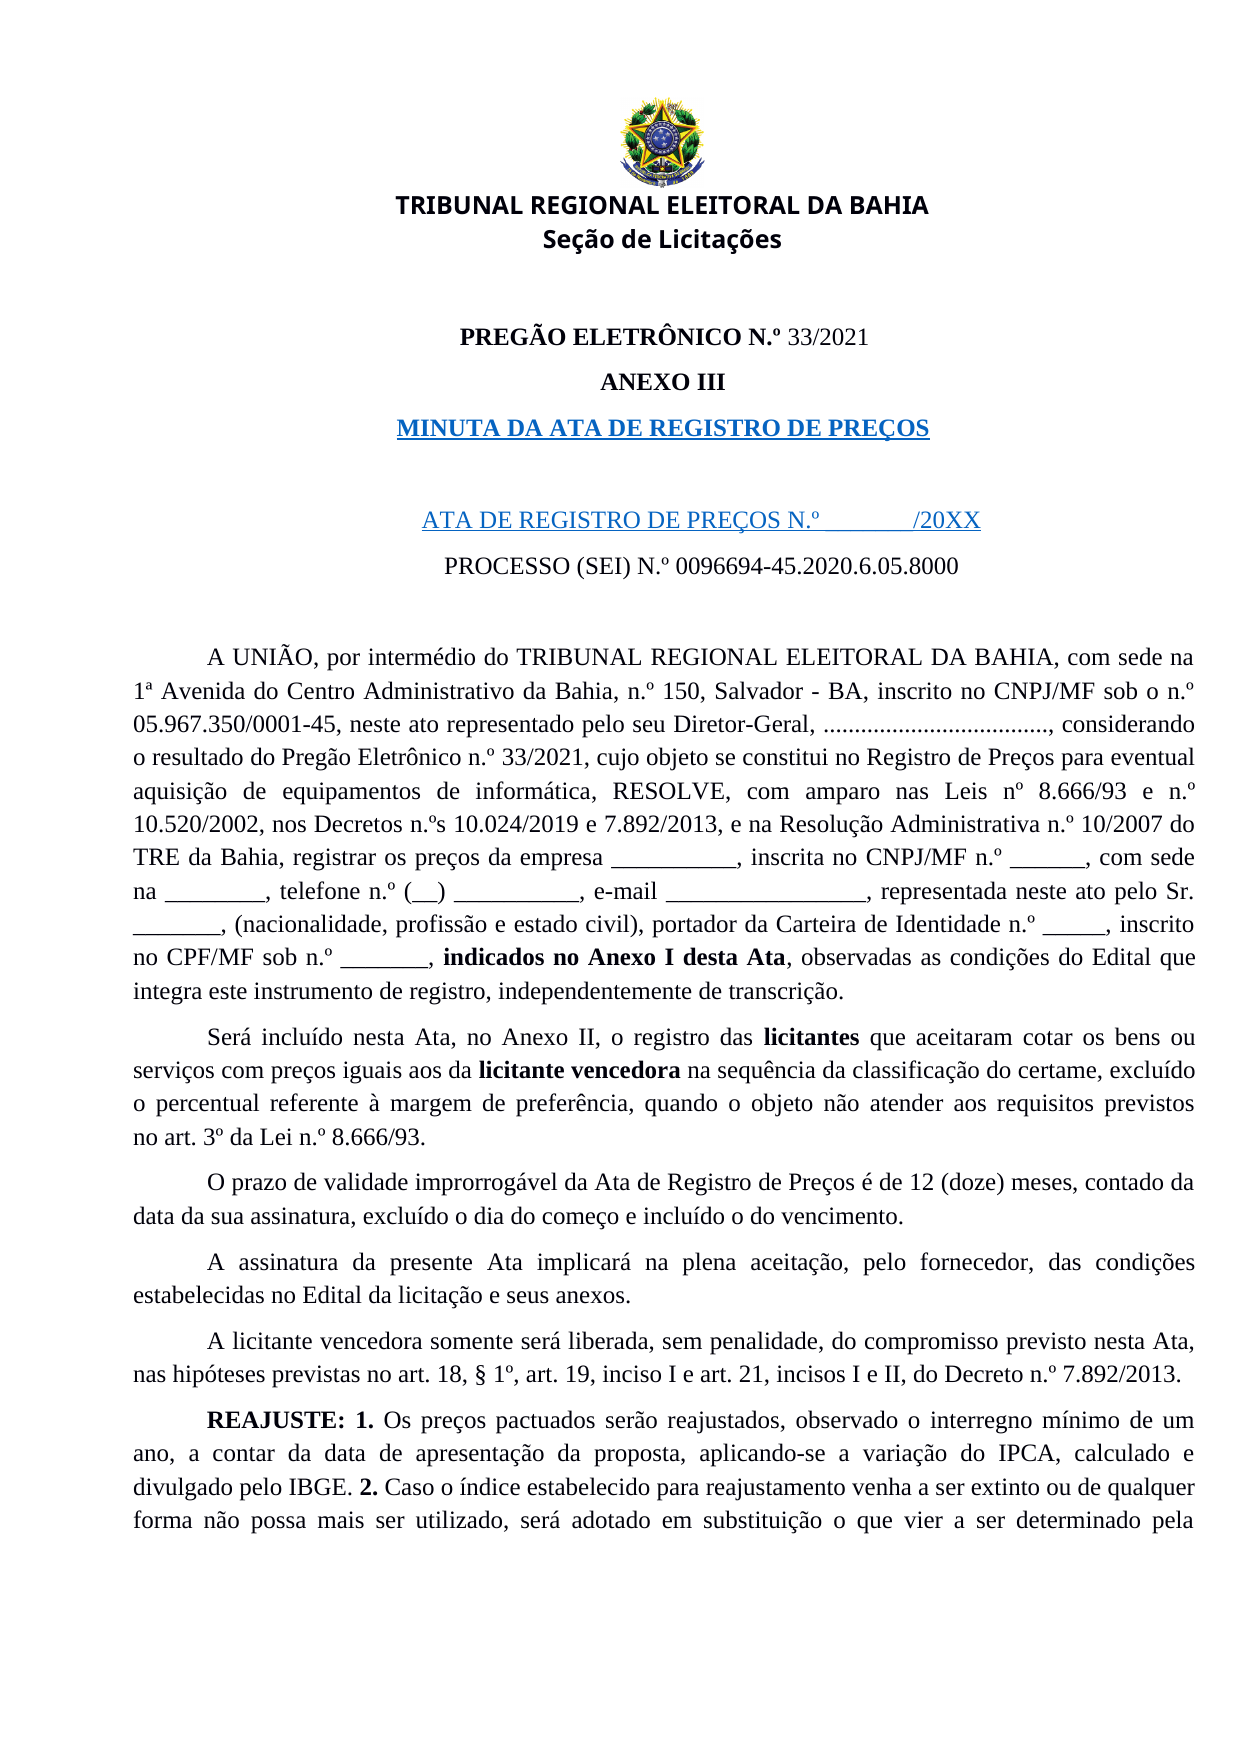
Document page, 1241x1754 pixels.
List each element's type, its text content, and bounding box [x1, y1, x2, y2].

text PROCESSO (SEI) N.º [133, 547, 1196, 581]
text O prazo de validade improrrogável da Ata de Registro de Preços é de 12 (doze) meses, contado da data da sua assinatura, excluído o dia do começo e incluído o do vencimento. [133, 1164, 1196, 1231]
text PREGÃO ELETRÔNICO N.º [133, 318, 1196, 352]
text A assinatura da presente Ata implicará na plena aceitação, pelo fornecedor, das condições estabelecidas no Edital da licitação e seus anexos. [133, 1243, 1196, 1310]
text A UNIÃO, por intermédio do TRIBUNAL REGIONAL ELEITORAL DA BAHIA, com sede na 1ª Avenida do Centro Administrativo da Bahia, n.º 150, Salvador - BA, inscrito no CNPJ/MF sob o n.º 05.967.350/0001-45, neste ato representado pelo seu Diretor-Geral, ...................................., considerando o resultado do Pregão Eletrônico n.º , cujo objeto se constitui no Registro de Preços para eventual aquisição de , RESOLVE, com amparo nas Leis nº 8.666/93 e n.º 10.520/2002, nos Decretos n.ºs 10.024/2019 e 7.892/2013, e na Resolução Administrativa n.º 10/2007 do TRE da Bahia, registrar os preços da empresa __________, inscrita no CNPJ/MF n.º ______, com sede na ________, telefone n.º (__) __________, e-mail ________________, representada neste ato pelo Sr. _______, (nacionalidade, profissão e estado civil), portador da Carteira de Identidade n.º _____, inscrito no CPF/MF sob n.º _______, indicados no Anexo I desta Ata, observadas as condições do Edital que integra este instrumento de registro, independentemente de transcrição. [133, 639, 1196, 1006]
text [133, 1402, 1196, 1535]
text ATA DE REGISTRO DE PREÇOS N.º _______/20XX [133, 502, 1196, 535]
text Será incluído nesta Ata, no Anexo II, o registro das licitantes que aceitaram cotar os bens ou serviços com preços iguais aos da licitante vencedora na sequência da classificação do certame, excluído o percentual referente à margem de preferência, quando o objeto não atender aos requisitos previstos no art. 3º da Lei n.º 8.666/93. [133, 1018, 1196, 1152]
text ANEXO III [133, 364, 1193, 397]
text MINUTA DA ATA DE REGISTRO DE PREÇOS [133, 410, 1193, 443]
text A licitante vencedora somente será liberada, sem penalidade, do compromisso previsto nesta Ata, nas hipóteses previstas no art. 18, § 1º, art. 19, inciso I e art. 21, incisos I e II, do Decreto n.º 7.892/2013. [133, 1322, 1196, 1389]
